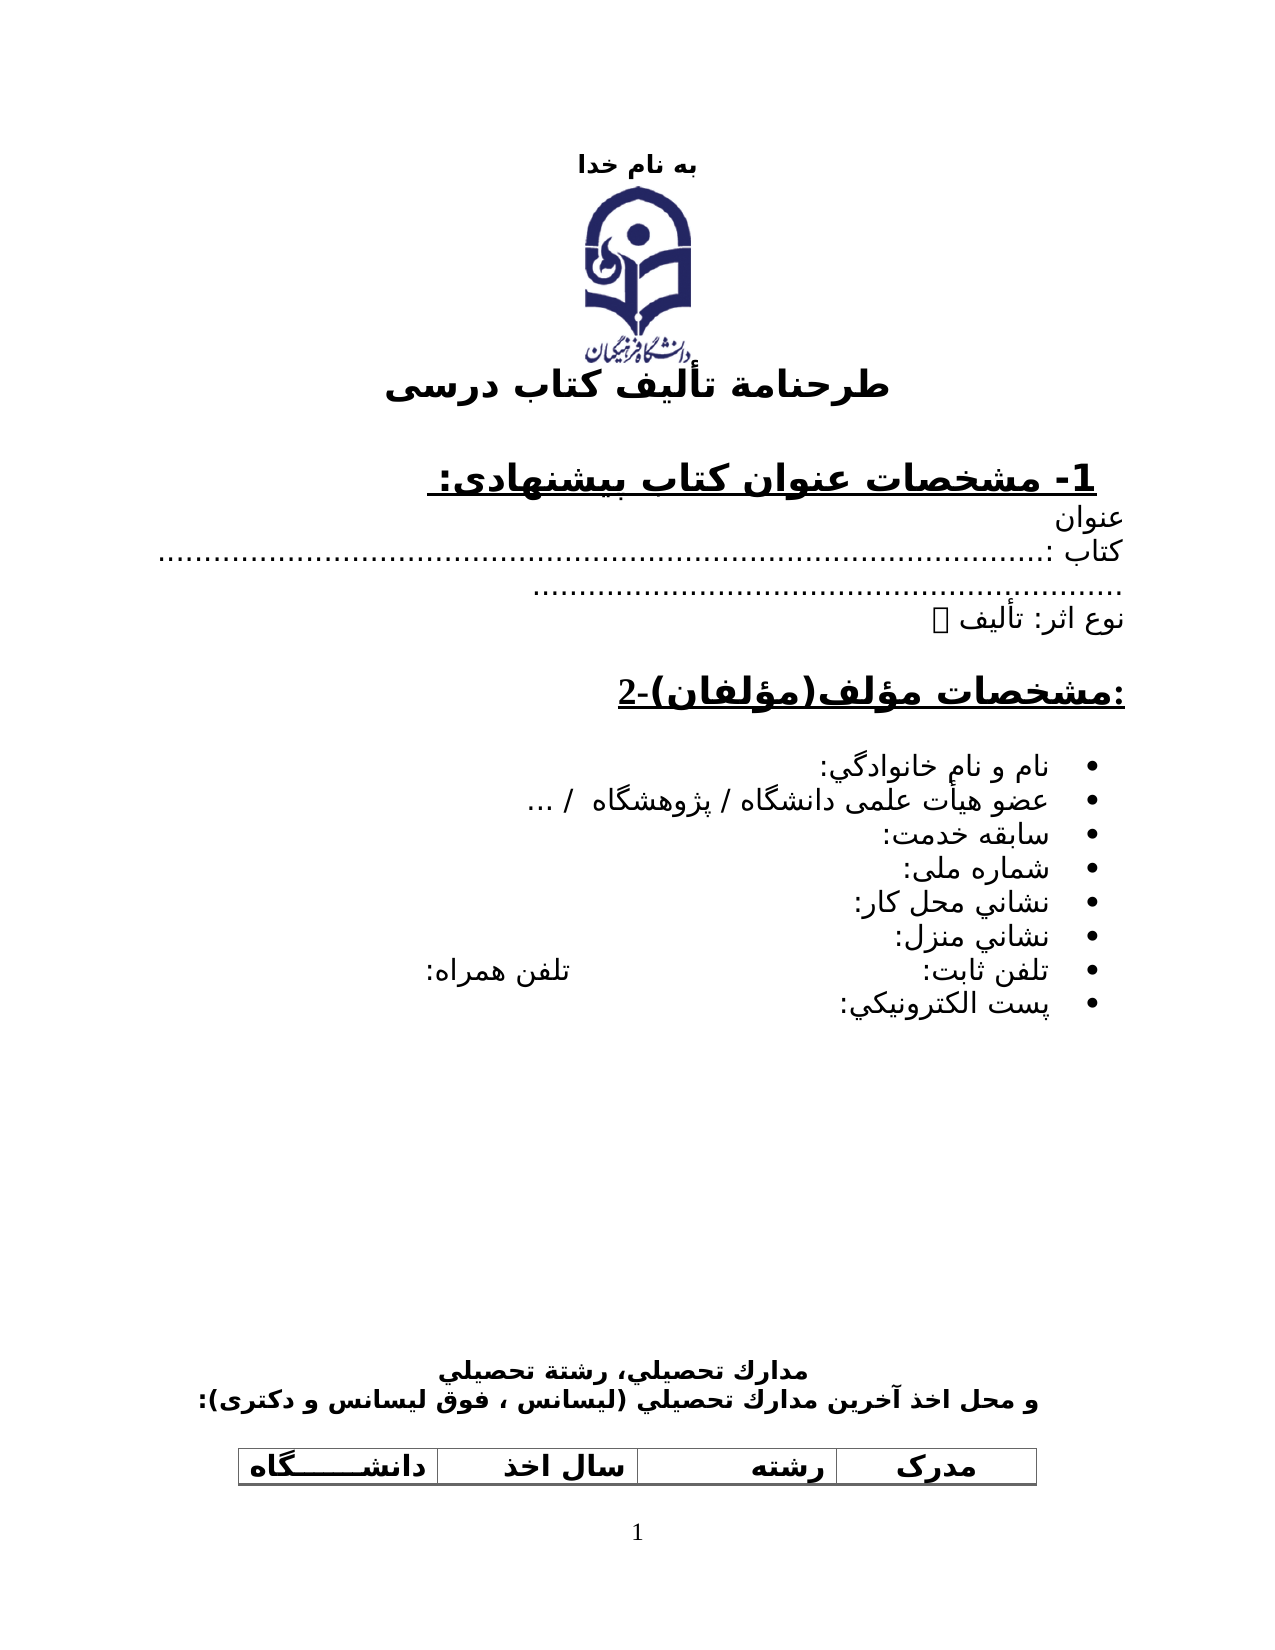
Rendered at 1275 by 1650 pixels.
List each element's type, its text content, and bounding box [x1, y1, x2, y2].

picture [583, 185, 692, 364]
text 2-مشخصات مؤلف(مؤلفان): [150, 669, 1125, 713]
list نشاني محل كار: [150, 885, 1087, 919]
text نوع اثر: تأليف [100, 602, 1125, 636]
list تلفن ثابت: تلفن همراه: [150, 953, 1087, 987]
list پست الكترونيكي: [150, 987, 1087, 1021]
list شماره ملی: [150, 851, 1087, 885]
list نام و نام خانوادگي: [150, 749, 1087, 783]
text به نام خدا [150, 150, 1125, 179]
text و محل اخذ آخرين مدارك تحصيلي (لیسانس ، فوق لیسانس و دکتری): [150, 1385, 1087, 1414]
text طرحنامة تأليف کتاب درسی [150, 363, 1125, 407]
text مدارك تحصيلي، رشتة تحصيلي [150, 1356, 1087, 1385]
list عضو هیأت علمی دانشگاه / پژوهشگاه / ... [150, 783, 1087, 817]
text عنوان کتاب :................................................................................................................................................................ [150, 500, 1125, 602]
list سابقه خدمت: [150, 817, 1087, 851]
list نشاني منزل: [150, 919, 1087, 953]
list 1- مشخصات عنوان کتاب پیشنهادی: [150, 456, 1097, 500]
